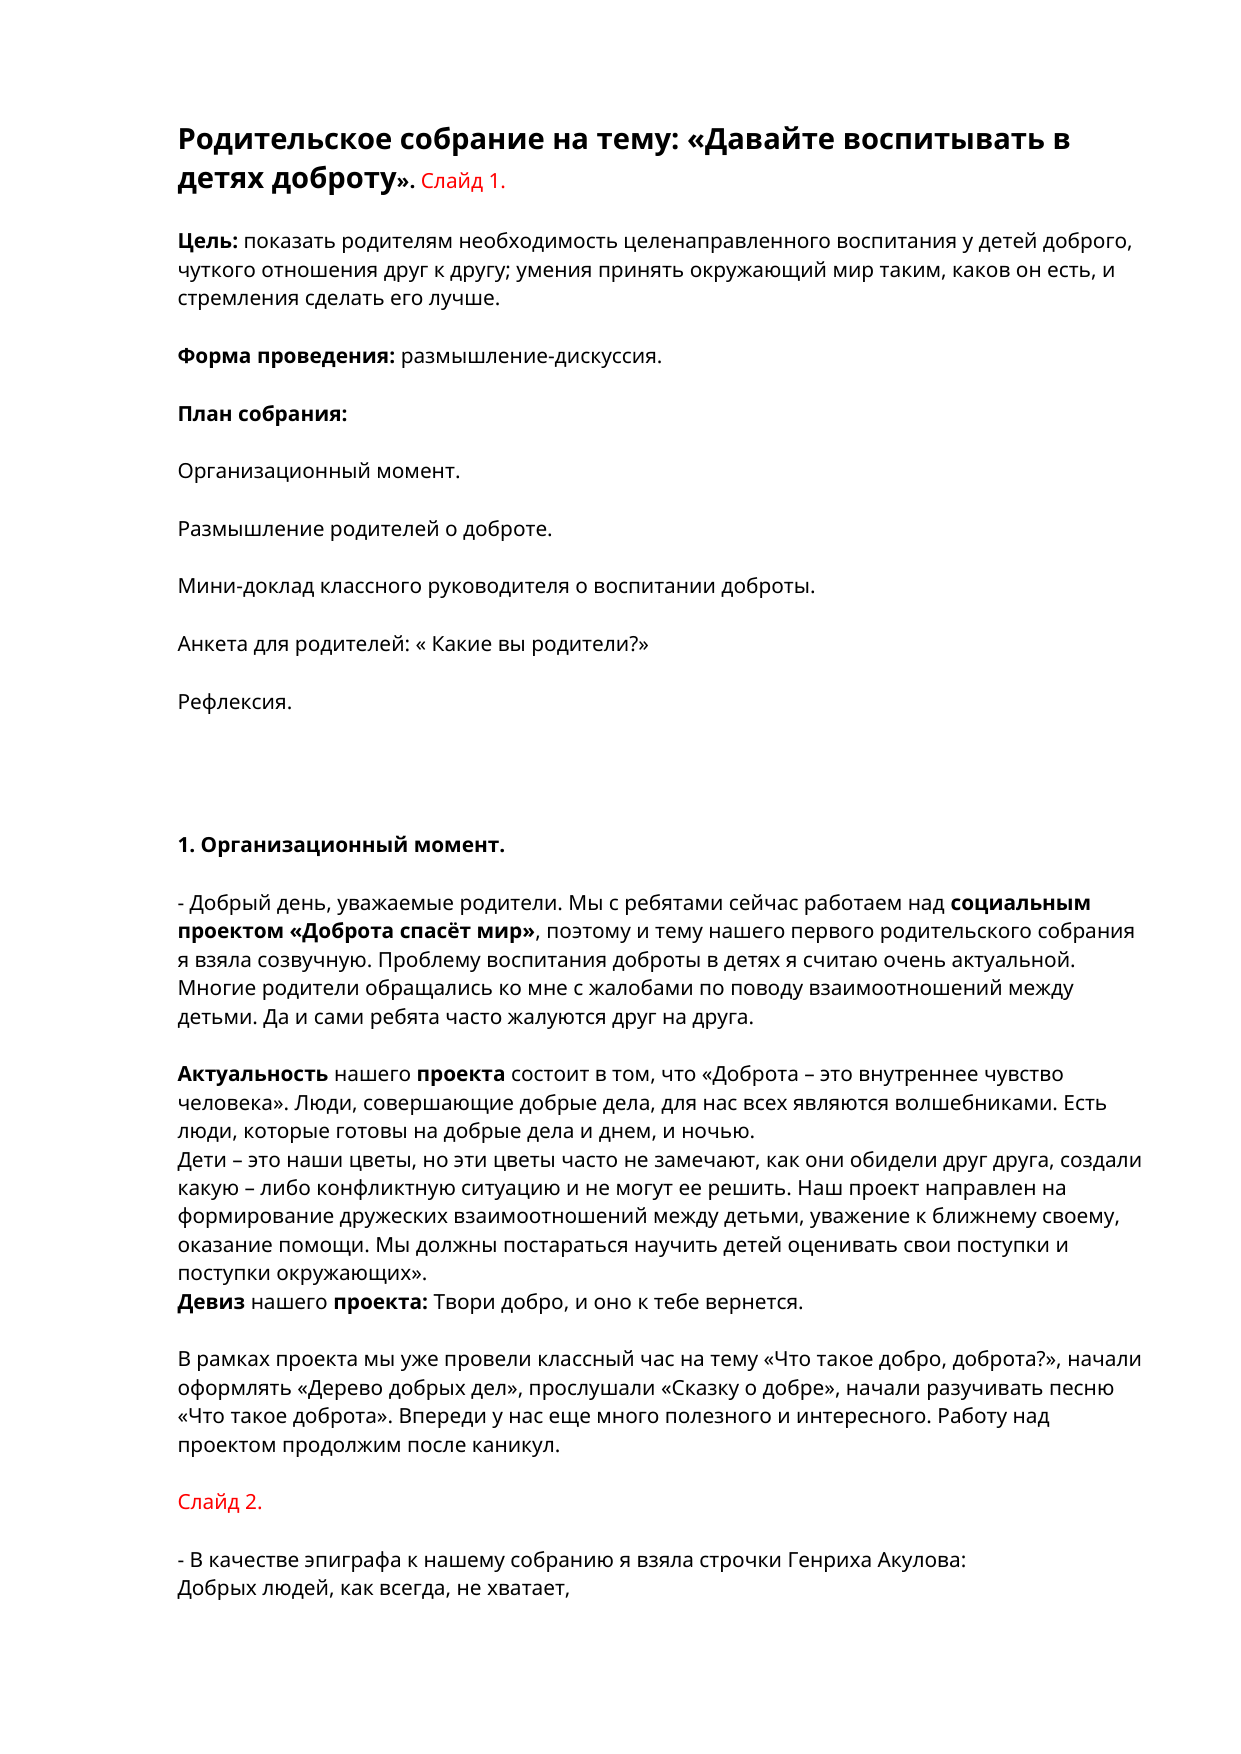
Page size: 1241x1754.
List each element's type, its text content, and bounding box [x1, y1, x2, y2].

text Цель: показать родителям необходимость целенаправленного воспитания у детей доброго, чуткого отношения друг к другу; умения принять окружающий мир таким, каков он есть, и стремления сделать его лучше. [177, 227, 1152, 312]
text Размышление родителей о доброте. [177, 514, 1152, 542]
text - В качестве эпиграфа к нашему собранию я взяла строчки Генриха Акулова: Добрых людей, как всегда, не хватает, [177, 1545, 1152, 1602]
text 1. Организационный момент. [177, 830, 1152, 859]
text Актуальность нашего проекта состоит в том, что «Доброта – это внутреннее чувство человека». Люди, совершающие добрые дела, для нас всех являются волшебниками. Есть люди, которые готовы на добрые дела и днем, и ночью. Дети – это наши цветы, но эти цветы часто не замечают, как они обидели друг друга, создали какую – либо конфликтную ситуацию и не могут ее решить. Наш проект направлен на формирование дружеских взаимоотношений между детьми, уважение к ближнему своему, оказание помощи. Мы должны постараться научить детей оценивать свои поступки и поступки окружающих». Девиз нашего проекта: Твори добро, и оно к тебе вернется. [177, 1059, 1152, 1315]
text Форма проведения: размышление-дискуссия. [177, 341, 1152, 369]
text Мини-доклад классного руководителя о воспитании доброты. [177, 572, 1152, 600]
text Слайд 2. [177, 1487, 1152, 1516]
text - Добрый день, уважаемые родители. Мы с ребятами сейчас работаем над социальным проектом «Доброта спасёт мир», поэтому и тему нашего первого родительского собрания я взяла созвучную. Проблему воспитания доброты в детях я считаю очень актуальной. Многие родители обращались ко мне с жалобами по поводу взаимоотношений между детьми. Да и сами ребята часто жалуются друг на друга. [177, 888, 1152, 1030]
text Родительское собрание на тему: «Давайте воспитывать в детях доброту». Слайд 1. [177, 118, 1152, 197]
text Организационный момент. [177, 456, 1152, 485]
text Анкета для родителей: « Какие вы родители?» [177, 629, 1152, 658]
text В рамках проекта мы уже провели классный час на тему «Что такое добро, доброта?», начали оформлять «Дерево добрых дел», прослушали «Сказку о добре», начали разучивать песню «Что такое доброта». Впереди у нас еще много полезного и интересного. Работу над проектом продолжим после каникул. [177, 1344, 1152, 1458]
text План собрания: [177, 399, 1152, 427]
text Рефлексия. [177, 687, 1152, 715]
